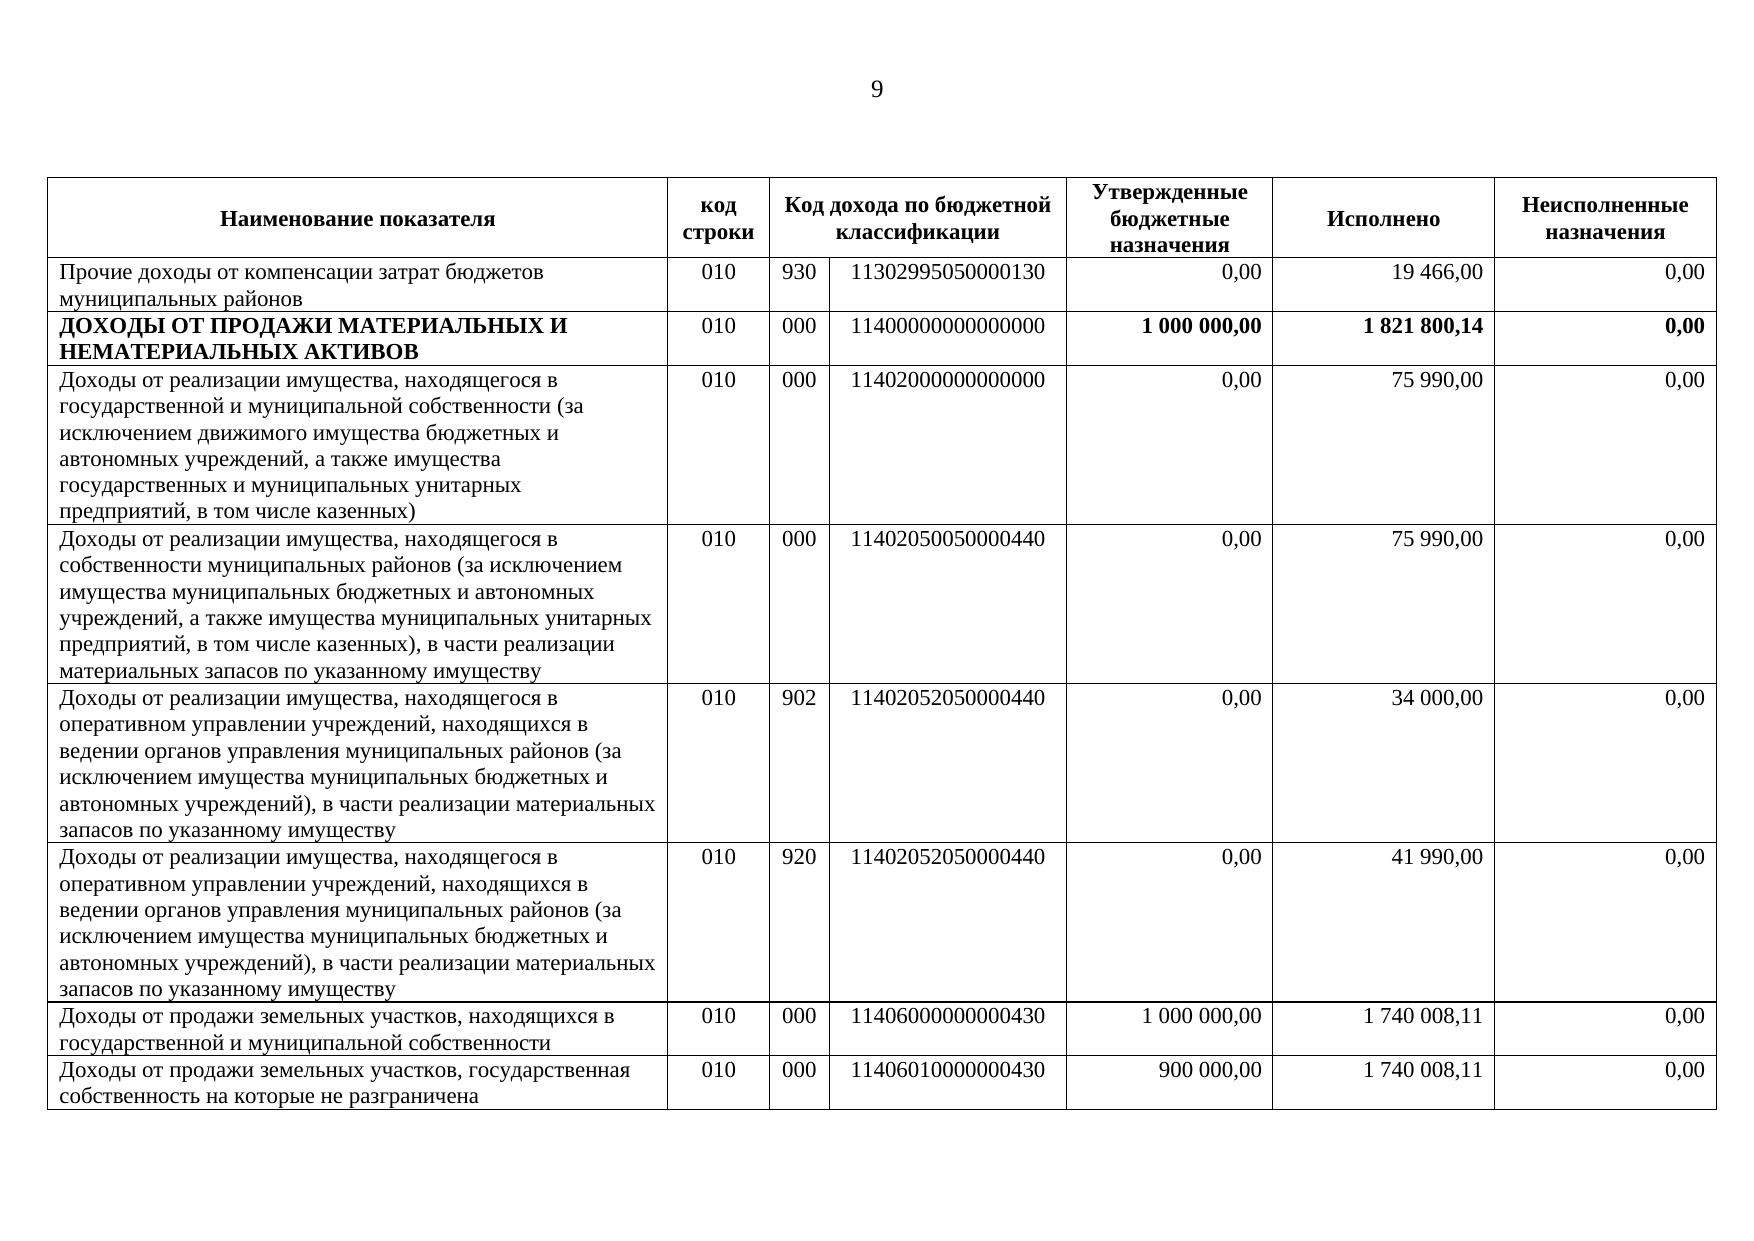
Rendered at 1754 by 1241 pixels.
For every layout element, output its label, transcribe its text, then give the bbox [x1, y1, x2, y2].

table_header Наименование показателя [48, 178, 667, 257]
table_cell 010 [668, 843, 769, 1001]
table_cell 0,00 [1495, 1056, 1716, 1109]
table_cell 930 [770, 258, 829, 311]
table_cell Доходы от реализации имущества, находящегося в оперативном управлении учреждений, находящихся в ведении органов управления муниципальных районов (за исключением имущества муниципальных бюджетных и автономных учреждений), в части реализации материальных запасов по указанному имуществу [48, 684, 667, 842]
table_header код строки [668, 178, 769, 257]
table_cell 0,00 [1067, 684, 1272, 842]
table_cell 0,00 [1067, 843, 1272, 1001]
table_cell 75 990,00 [1273, 525, 1494, 683]
table_cell 900 000,00 [1067, 1056, 1272, 1109]
table_cell 0,00 [1495, 525, 1716, 683]
table_cell 11402000000000000 [830, 366, 1066, 524]
table_cell 0,00 [1495, 1003, 1716, 1055]
table_cell 0,00 [1495, 843, 1716, 1001]
table_cell 000 [770, 312, 829, 365]
table_cell 11402052050000440 [830, 684, 1066, 842]
table_cell 0,00 [1495, 684, 1716, 842]
table_cell 1 000 000,00 [1067, 1003, 1272, 1055]
table_cell 0,00 [1495, 312, 1716, 365]
table_cell 75 990,00 [1273, 366, 1494, 524]
table_cell 010 [668, 258, 769, 311]
table_header Код дохода по бюджетной классификации [770, 178, 1066, 257]
table_cell 11402050050000440 [830, 525, 1066, 683]
table_header Исполнено [1273, 178, 1494, 257]
table_cell 11406010000000430 [830, 1056, 1066, 1109]
table_cell 41 990,00 [1273, 843, 1494, 1001]
table_cell 010 [668, 525, 769, 683]
table_cell 010 [668, 1003, 769, 1055]
table_cell 010 [668, 1056, 769, 1109]
table_header Утвержденные бюджетные назначения [1067, 178, 1272, 257]
table_cell 11302995050000130 [830, 258, 1066, 311]
table_cell 1 000 000,00 [1067, 312, 1272, 365]
table_cell 1 821 800,14 [1273, 312, 1494, 365]
table_cell 000 [770, 1003, 829, 1055]
table_cell 0,00 [1067, 366, 1272, 524]
table_cell Доходы от продажи земельных участков, государственная собственность на которые не разграничена [48, 1056, 667, 1109]
table_cell 0,00 [1495, 258, 1716, 311]
table_cell Доходы от продажи земельных участков, находящихся в государственной и муниципальной собственности [48, 1003, 667, 1055]
table_cell 000 [770, 366, 829, 524]
table_cell 11400000000000000 [830, 312, 1066, 365]
table_cell 1 740 008,11 [1273, 1056, 1494, 1109]
table_cell 11402052050000440 [830, 843, 1066, 1001]
table_cell 000 [770, 525, 829, 683]
table_cell 0,00 [1067, 525, 1272, 683]
table_cell 19 466,00 [1273, 258, 1494, 311]
table_cell 902 [770, 684, 829, 842]
table_cell 010 [668, 366, 769, 524]
table_cell 010 [668, 684, 769, 842]
table_cell 0,00 [1067, 258, 1272, 311]
table_header Неисполненные назначения [1495, 178, 1716, 257]
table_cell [48, 258, 667, 311]
table_cell ДОХОДЫ ОТ ПРОДАЖИ МАТЕРИАЛЬНЫХ И НЕМАТЕРИАЛЬНЫХ АКТИВОВ [48, 312, 667, 365]
table_cell Доходы от реализации имущества, находящегося в оперативном управлении учреждений, находящихся в ведении органов управления муниципальных районов (за исключением имущества муниципальных бюджетных и автономных учреждений), в части реализации материальных запасов по указанному имуществу [48, 843, 667, 1001]
table_cell 000 [770, 1056, 829, 1109]
table_cell Доходы от реализации имущества, находящегося в собственности муниципальных районов (за исключением имущества муниципальных бюджетных и автономных учреждений, а также имущества муниципальных унитарных предприятий, в том числе казенных), в части реализации материальных запасов по указанному имуществу [48, 525, 667, 683]
table_cell 34 000,00 [1273, 684, 1494, 842]
table_cell 010 [668, 312, 769, 365]
table_cell 11406000000000430 [830, 1003, 1066, 1055]
table_cell 1 740 008,11 [1273, 1003, 1494, 1055]
table_cell 0,00 [1495, 366, 1716, 524]
table_cell Доходы от реализации имущества, находящегося в государственной и муниципальной собственности (за исключением движимого имущества бюджетных и автономных учреждений, а также имущества государственных и муниципальных унитарных предприятий, в том числе казенных) [48, 366, 667, 524]
table_cell 920 [770, 843, 829, 1001]
